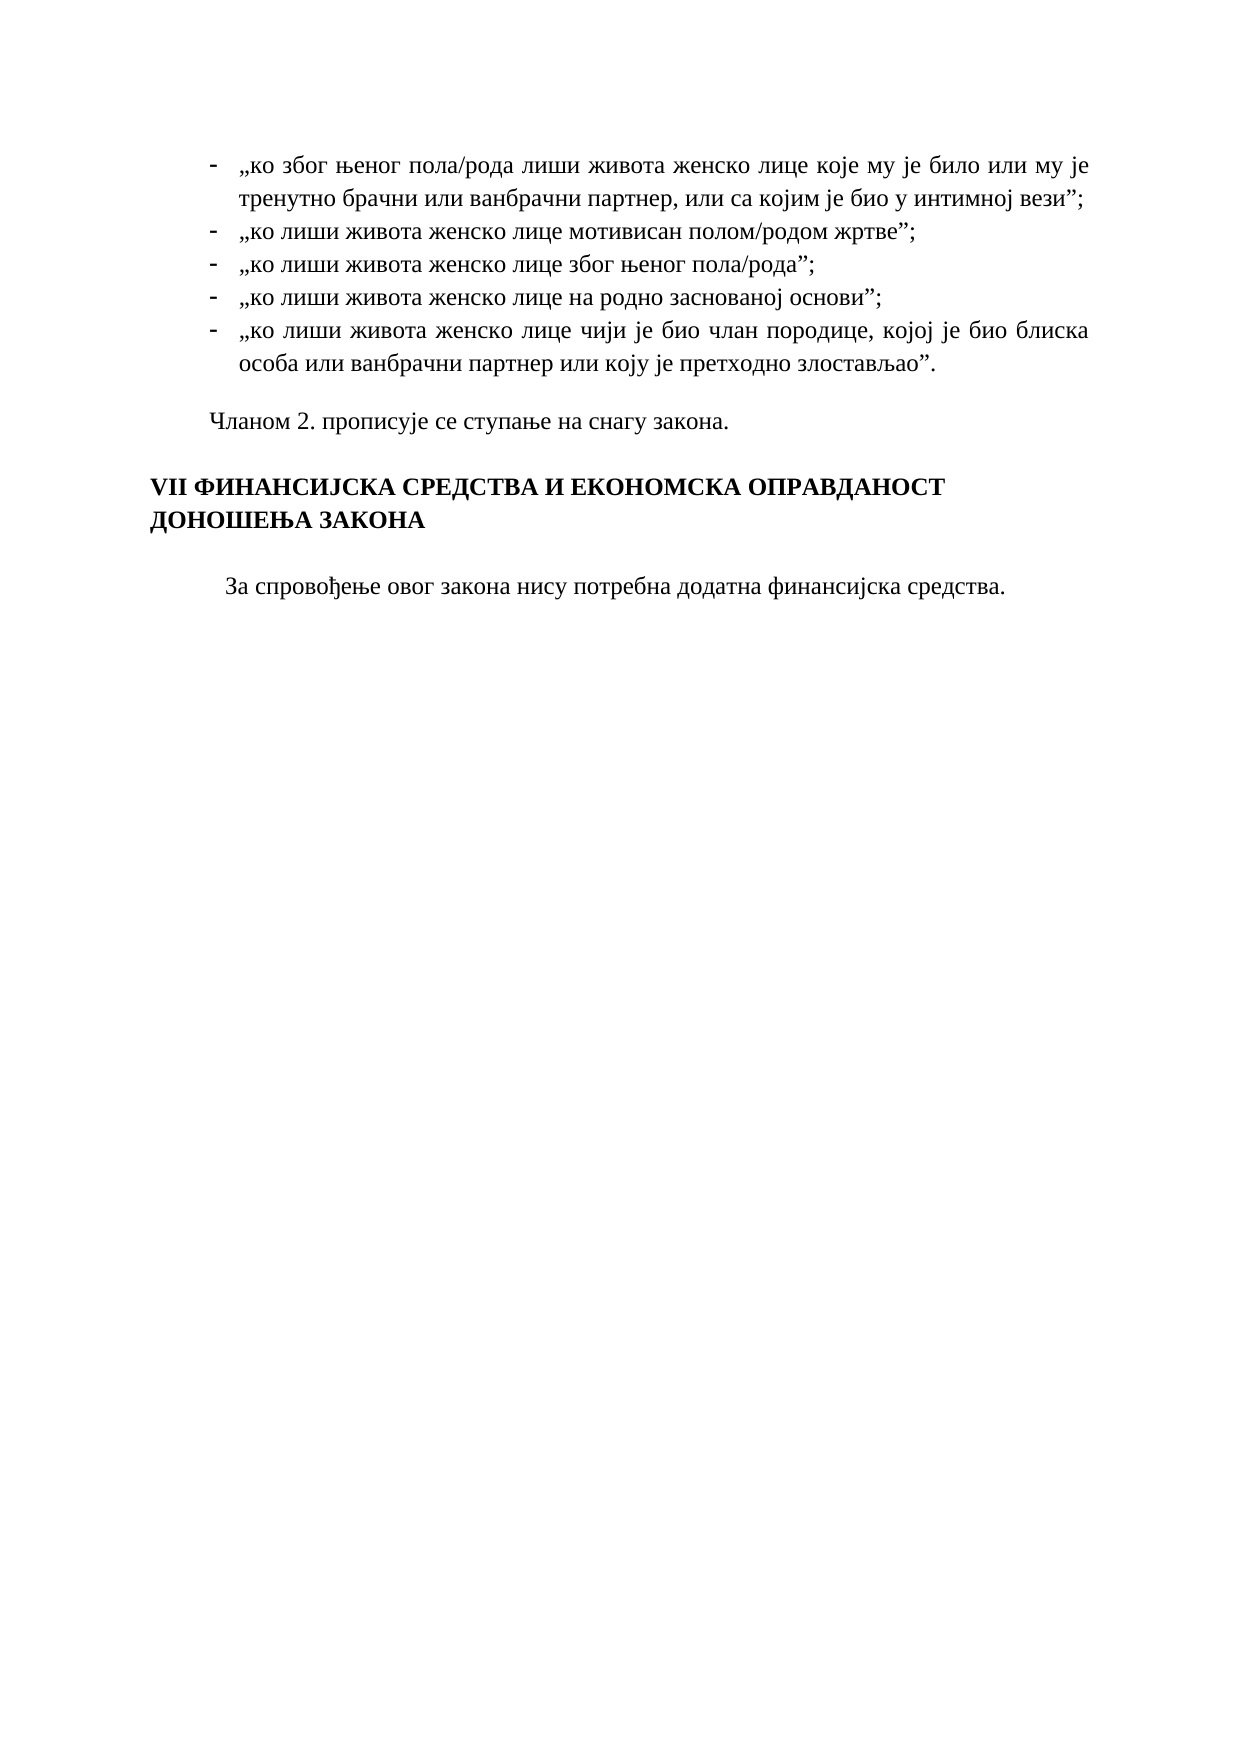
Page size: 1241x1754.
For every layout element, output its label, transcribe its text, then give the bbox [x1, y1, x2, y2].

list „ко лиши живота женско лице чији је био члан породице, којој је био блиска особа или ванбрачни партнер или коју је претходно злостављао”. [209, 315, 1090, 377]
text VII ФИНАНСИЈСКА СРЕДСТВА И ЕКОНОМСКА ОПРАВДАНОСТ ДОНОШЕЊА ЗАКОНА [150, 472, 1090, 534]
list „ко лиши живота женско лице на родно заснованој основи”; [209, 282, 1090, 311]
list „ко због њеног пола/рода лиши живота женско лице које му је било или му је тренутно брачни или ванбрачни партнер, или са којим је био у интимној вези”; [209, 150, 1090, 212]
text Чланом 2. прописује се ступање на снагу закона. [209, 406, 1090, 435]
text За спровођење овог закона нису потребна додатна финансијска средства. [150, 571, 1090, 600]
list „ко лиши живота женско лице мотивисан полом/родом жртве”; [209, 216, 1090, 245]
list „ко лиши живота женско лице због њеног пола/рода”; [209, 249, 1090, 278]
